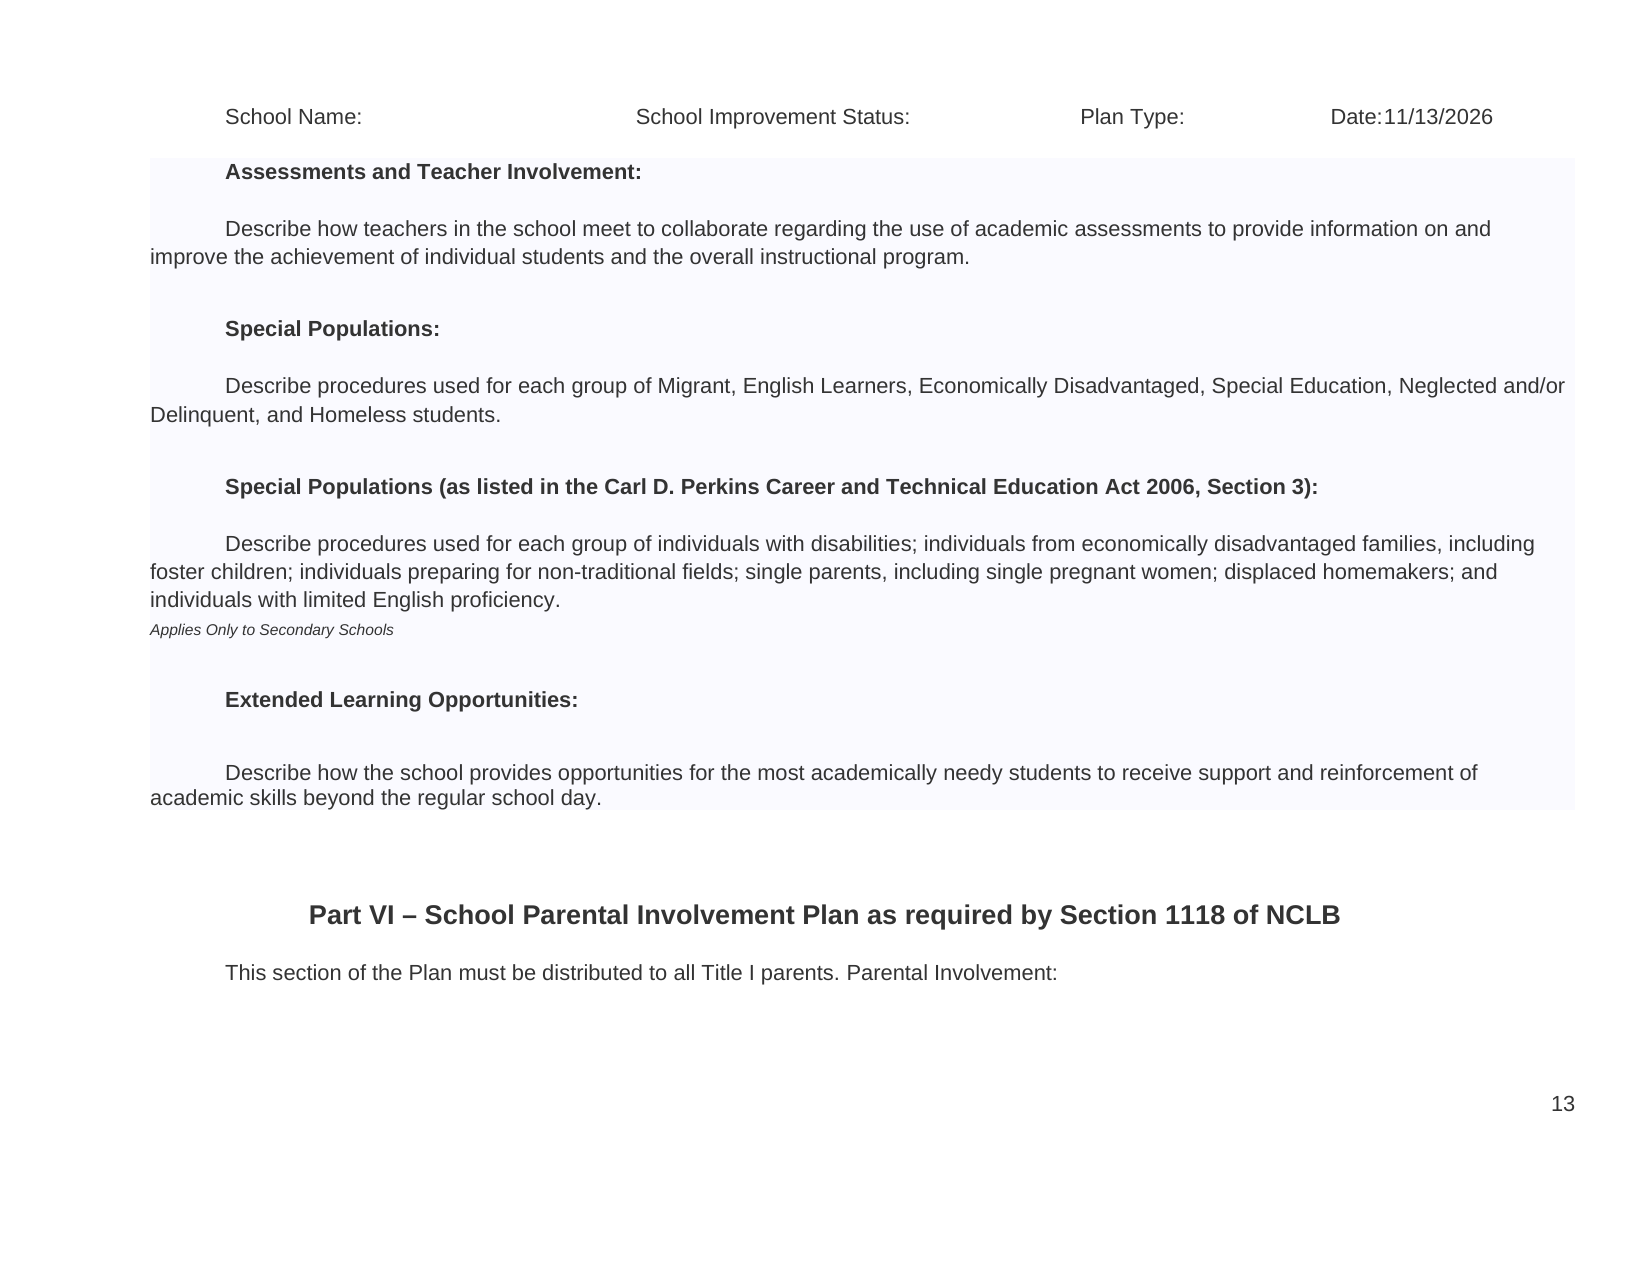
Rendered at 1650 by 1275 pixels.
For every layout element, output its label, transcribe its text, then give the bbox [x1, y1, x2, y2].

text Describe procedures used for each group of individuals with disabilities; individuals from economically disadvantaged families, including foster children; individuals preparing for non-traditional fields; single parents, including single pregnant women; displaced homemakers; and individuals with limited English proficiency. Applies Only to Secondary Schools [150, 528, 1575, 640]
text Assessments and Teacher Involvement: [150, 158, 1575, 184]
text Special Populations (as listed in the Carl D. Perkins Career and Technical Education Act 2006, Section 3): [150, 473, 1575, 499]
text Describe procedures used for each group of Migrant, English Learners, Economically Disadvantaged, Special Education, Neglected and/or Delinquent, and Homeless students. [150, 370, 1575, 427]
text Part VI – School Parental Involvement Plan as required by Section 1118 of NCLB [75, 899, 1575, 931]
text Extended Learning Opportunities: [150, 687, 1575, 712]
text Special Populations: [150, 316, 1575, 341]
text This section of the Plan must be distributed to all Title I parents. Parental Involvement: [150, 960, 1575, 985]
text Describe how the school provides opportunities for the most academically needy students to receive support and reinforcement of academic skills beyond the regular school day. [150, 759, 1575, 810]
text Describe how teachers in the school meet to collaborate regarding the use of academic assessments to provide information on and improve the achievement of individual students and the overall instructional program. [150, 213, 1575, 269]
